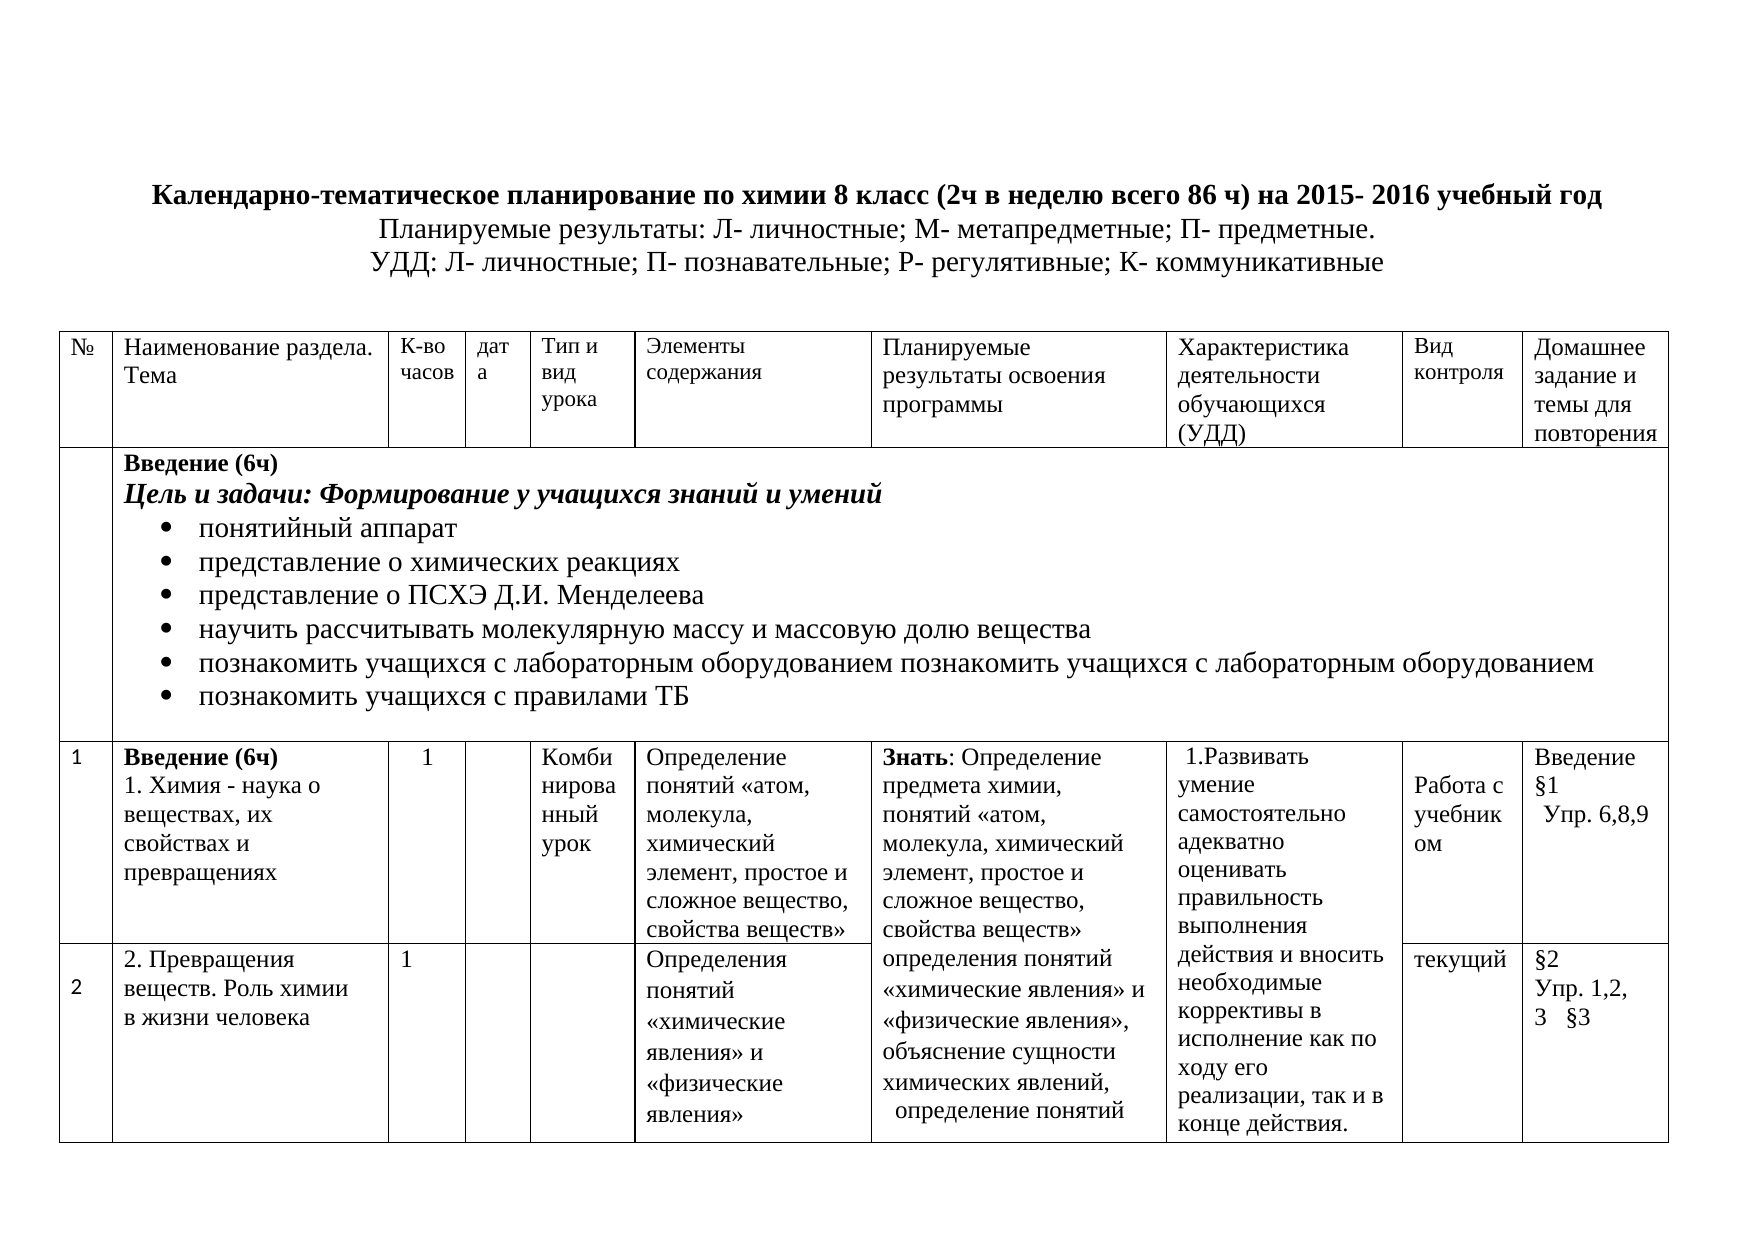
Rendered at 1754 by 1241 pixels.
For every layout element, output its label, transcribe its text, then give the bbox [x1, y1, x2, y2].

table_header Наименование раздела. Тема [113, 332, 388, 447]
table_cell Знать: Определение предмета химии, понятий «атом, молекула, химический элемент, простое и сложное вещество, свойства веществ» определения понятий «химические явления» и «физические явления», объяснение сущности химических явлений, определение понятий «химический знак», «коэффициент», «Индекс». Описывать положение элементов в П.С., относительная атомная и молекулярная массы», «массовая доля элемента», химические символы и их названия. Уметь: а) использовать понятия при характеристике веществ; б) описывать: формы существования химических элементов (свободные атомы, простые вещества, сложные вещества); в) отличать физические и химические явления. г) находить относительную атомную и молекулярную массы», «массовую долю элемента», Уметь: описывать: форму ПСХЭ и положения хим. элементов; таблице Д. И. Менделеева, вычислять относительную молекулярную массу, массовую долю элементов в веществе и давать по плану описание вещества и выполнять расчеты по формуле. [872, 742, 1166, 1142]
table_cell [466, 944, 530, 1142]
table_cell [60, 448, 112, 741]
table_header дата [466, 332, 530, 447]
table_header Элементы содержания [636, 332, 871, 447]
table_cell 2 [60, 944, 112, 1142]
table_header Домашнее задание и темы для повторения [1523, 332, 1668, 447]
table_header Характеристика деятельности обучающихся (УДД) [1167, 332, 1402, 447]
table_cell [113, 944, 388, 1142]
table_cell Введение §1 Упр. 6,8,9 [1523, 742, 1668, 943]
table_cell 1 [60, 742, 112, 943]
table_cell текущий [1403, 944, 1522, 1142]
table_header Планируемые результаты освоения программы [872, 332, 1166, 447]
table_header Вид контроля [1403, 332, 1522, 447]
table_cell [636, 944, 871, 1142]
table_cell 1.Развивать умение самостоятельно адекватно оценивать правильность выполнения действия и вносить необходимые коррективы в исполнение как по ходу его реализации, так и в конце действия. конфликта 3.Управление поведением партнера П.: 1.Формирование познавательной цели Символы химических элементов Химические формулы Анализ и синтез Р.: 1.Целеполагание и планирование [1167, 742, 1402, 1142]
table_header К-во часов [389, 332, 465, 447]
text Планируемые результаты: Л- личностные; М- метапредметные; П- предметные. [118, 211, 1636, 244]
text УДД: Л- личностные; П- познавательные; Р- регулятивные; К- коммуникативные [118, 244, 1636, 278]
table_cell Комбинированный урок [531, 742, 634, 943]
table_cell Работа с учебником [1403, 742, 1522, 943]
table_cell Определение понятий «атом, молекула, химический элемент, простое и сложное вещество, свойства веществ» [636, 742, 871, 943]
table_cell [466, 742, 530, 943]
table_cell [531, 944, 634, 1142]
table_cell §2 Упр. 1,2, 3 §3 [1523, 944, 1668, 1142]
table_header Тип и вид урока [531, 332, 634, 447]
table_cell Введение (6ч) 1. Химия - наука о веществах, их свойствах и превращениях [113, 742, 388, 943]
table_cell Введение (6ч) Цель и задачи: Формирование у учащихся знаний и умений понятийный аппарат представление о химических реакциях представление о ПСХЭ Д.И. Менделеева научить рассчитывать молекулярную массу и массовую долю вещества познакомить учащихся с лабораторным оборудованием познакомить учащихся с лабораторным оборудованием познакомить учащихся с правилами ТБ [113, 448, 1668, 741]
table_cell 1 [389, 944, 465, 1142]
table_header № [60, 332, 112, 447]
text Календарно-тематическое планирование по химии 8 класс (2ч в неделю всего 86 ч) на 2015- 2016 учебный год [118, 177, 1636, 211]
table_cell 1 [389, 742, 465, 943]
